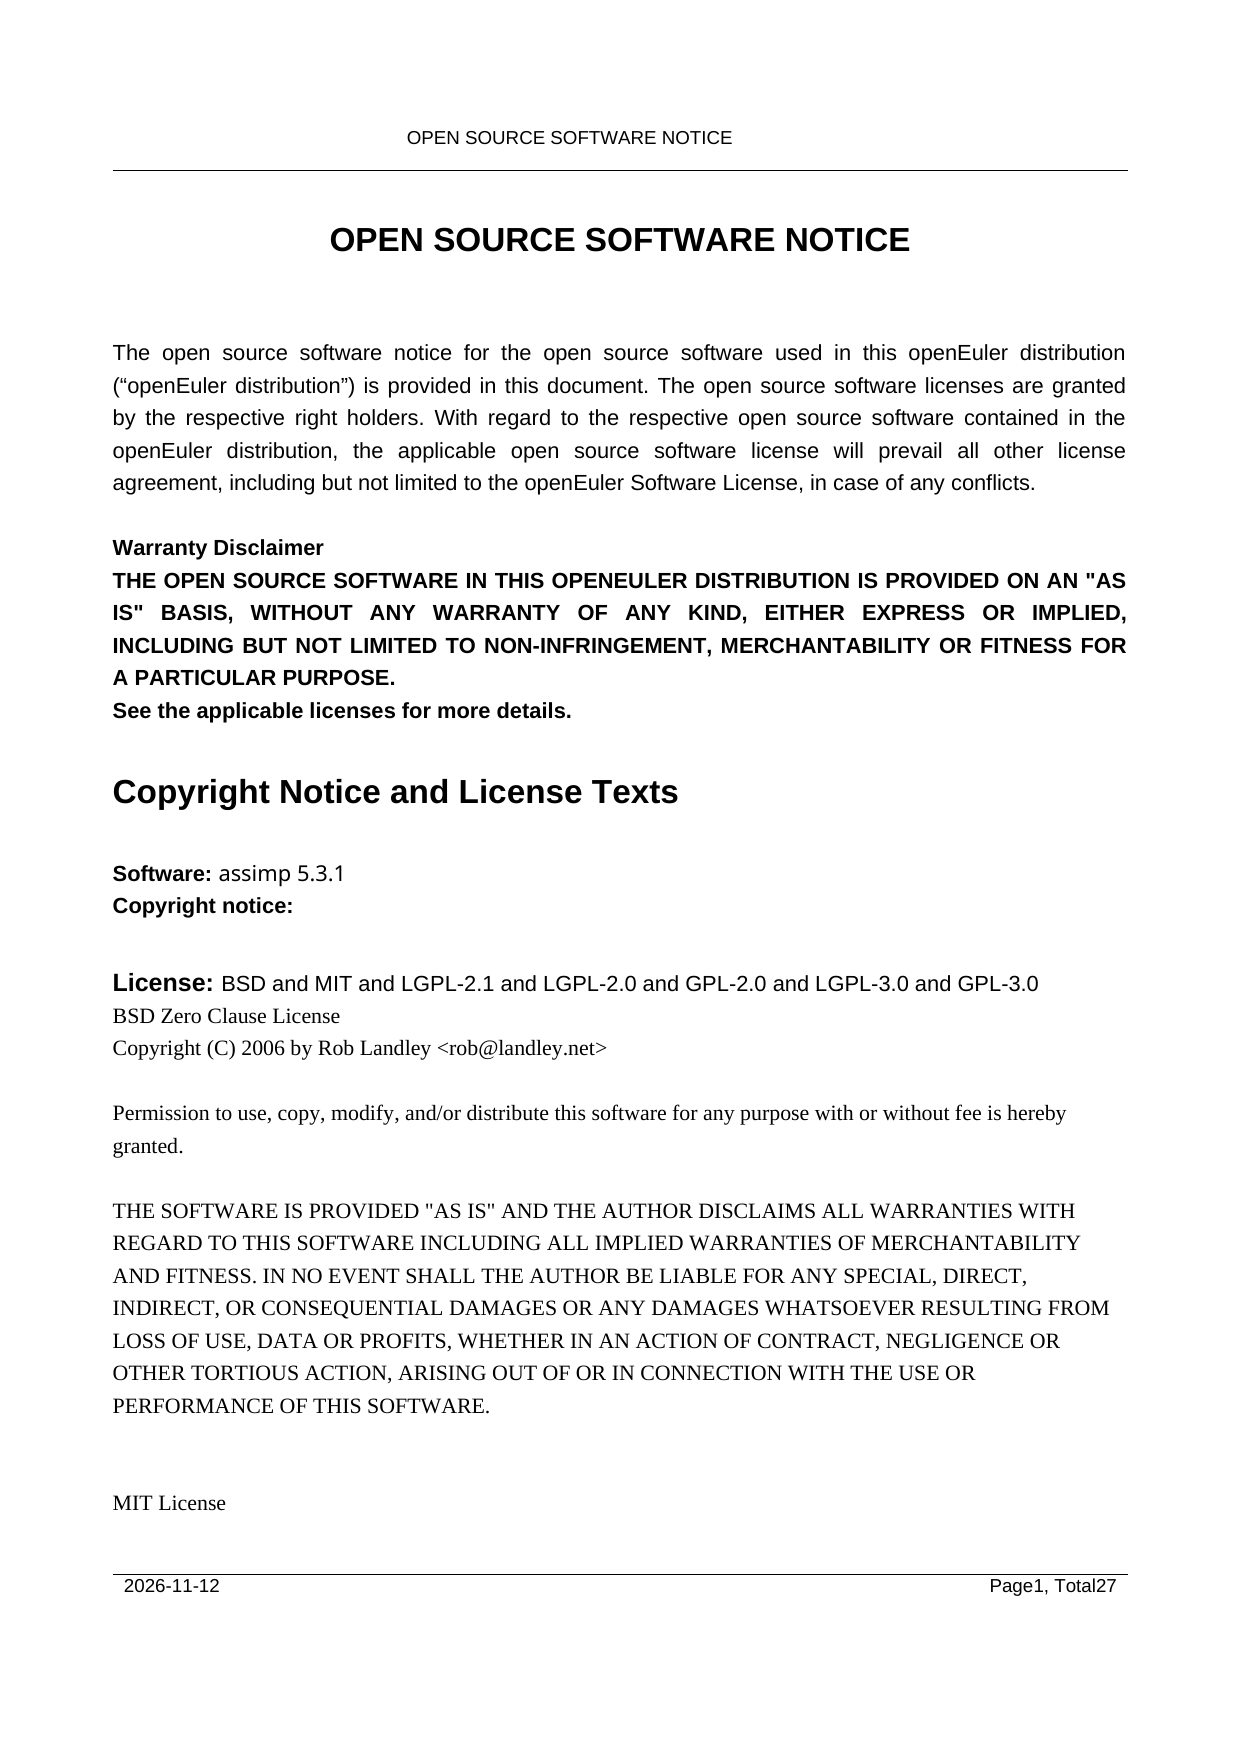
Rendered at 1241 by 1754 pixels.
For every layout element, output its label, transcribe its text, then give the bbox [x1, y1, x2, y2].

text Copyright notice: [112, 889, 1128, 921]
text OPEN SOURCE SOFTWARE NOTICE [112, 206, 1128, 271]
text Warranty Disclaimer [112, 531, 1128, 564]
text Copyright Notice and License Texts [112, 759, 1128, 824]
text The open source software notice for the open source software used in this openEuler distribution (“openEuler distribution”) is provided in this document. The open source software licenses are granted by the respective right holders. With regard to the respective open source software contained in the openEuler distribution, the applicable open source software license will prevail all other license agreement, including but not limited to the openEuler Software License, in case of any conflicts. [112, 336, 1128, 499]
text THE OPEN SOURCE SOFTWARE IN THIS OPENEULER DISTRIBUTION IS PROVIDED ON AN "AS IS" BASIS, WITHOUT ANY WARRANTY OF ANY KIND, EITHER EXPRESS OR IMPLIED, INCLUDING BUT NOT LIMITED TO NON-INFRINGEMENT, MERCHANTABILITY OR FITNESS FOR A PARTICULAR PURPOSE. See the applicable licenses for more details. [112, 564, 1128, 726]
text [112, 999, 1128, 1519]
text License: BSD and MIT and LGPL-2.1 and LGPL-2.0 and GPL-2.0 and LGPL-3.0 and GPL-3.0 [112, 966, 1128, 999]
title Software: assimp 5.3.1 [112, 856, 1128, 889]
